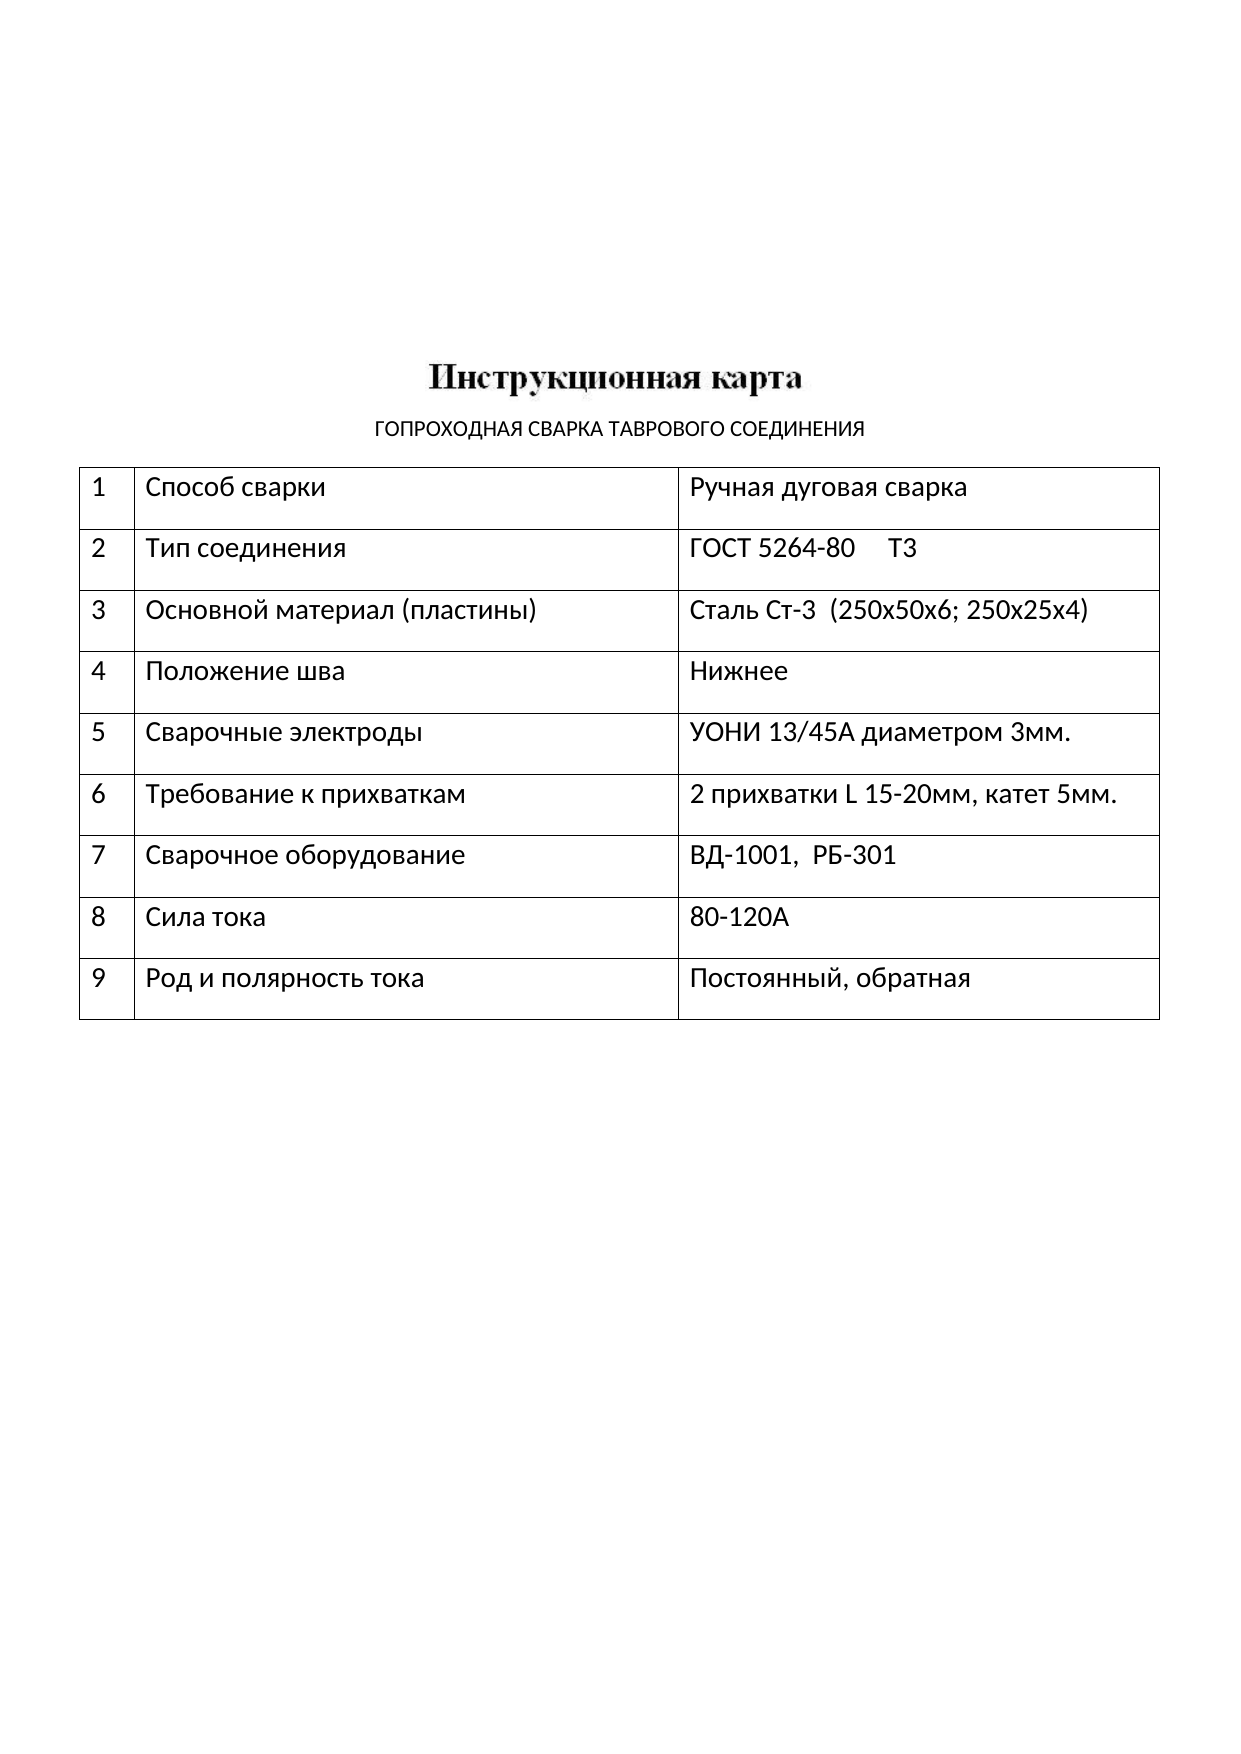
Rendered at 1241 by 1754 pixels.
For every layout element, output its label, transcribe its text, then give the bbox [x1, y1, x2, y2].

table_cell Сварочное оборудование [135, 836, 678, 897]
table_cell 5 [80, 714, 134, 774]
table_cell 2 [80, 530, 134, 590]
table_cell Тип соединения [135, 530, 678, 590]
table_cell ГОСТ 5264-80 Т3 [679, 530, 1159, 590]
table_cell ВД-1001, РБ-301 [679, 836, 1159, 897]
table_cell Нижнее [679, 652, 1159, 712]
table_cell 3 [80, 591, 134, 651]
table_cell Положение шва [135, 652, 678, 712]
table_cell 7 [80, 836, 134, 897]
picture [75, 338, 1166, 410]
table_cell Постоянный, обратная [679, 959, 1159, 1019]
table_cell 4 [80, 652, 134, 712]
table_cell Сварочные электроды [135, 714, 678, 774]
table_cell Сталь Ст-3 (250х50х6; 250х25х4) [679, 591, 1159, 651]
table_cell 9 [80, 959, 134, 1019]
table_cell Основной материал (пластины) [135, 591, 678, 651]
table_cell Род и полярность тока [135, 959, 678, 1019]
table_header Ручная дуговая сварка [679, 468, 1159, 528]
table_header 1 [80, 468, 134, 528]
table_cell 2 прихватки L 15-20мм, катет 5мм. [679, 775, 1159, 835]
table_cell 6 [80, 775, 134, 835]
table_header Способ сварки [135, 468, 678, 528]
table_cell 80-120А [679, 898, 1159, 958]
table_cell 8 [80, 898, 134, 958]
text ГОПРОХОДНАЯ СВАРКА ТАВРОВОГО СОЕДИНЕНИЯ [75, 410, 1165, 442]
table_cell Требование к прихваткам [135, 775, 678, 835]
table_cell УОНИ 13/45А диаметром 3мм. [679, 714, 1159, 774]
table_cell Сила тока [135, 898, 678, 958]
